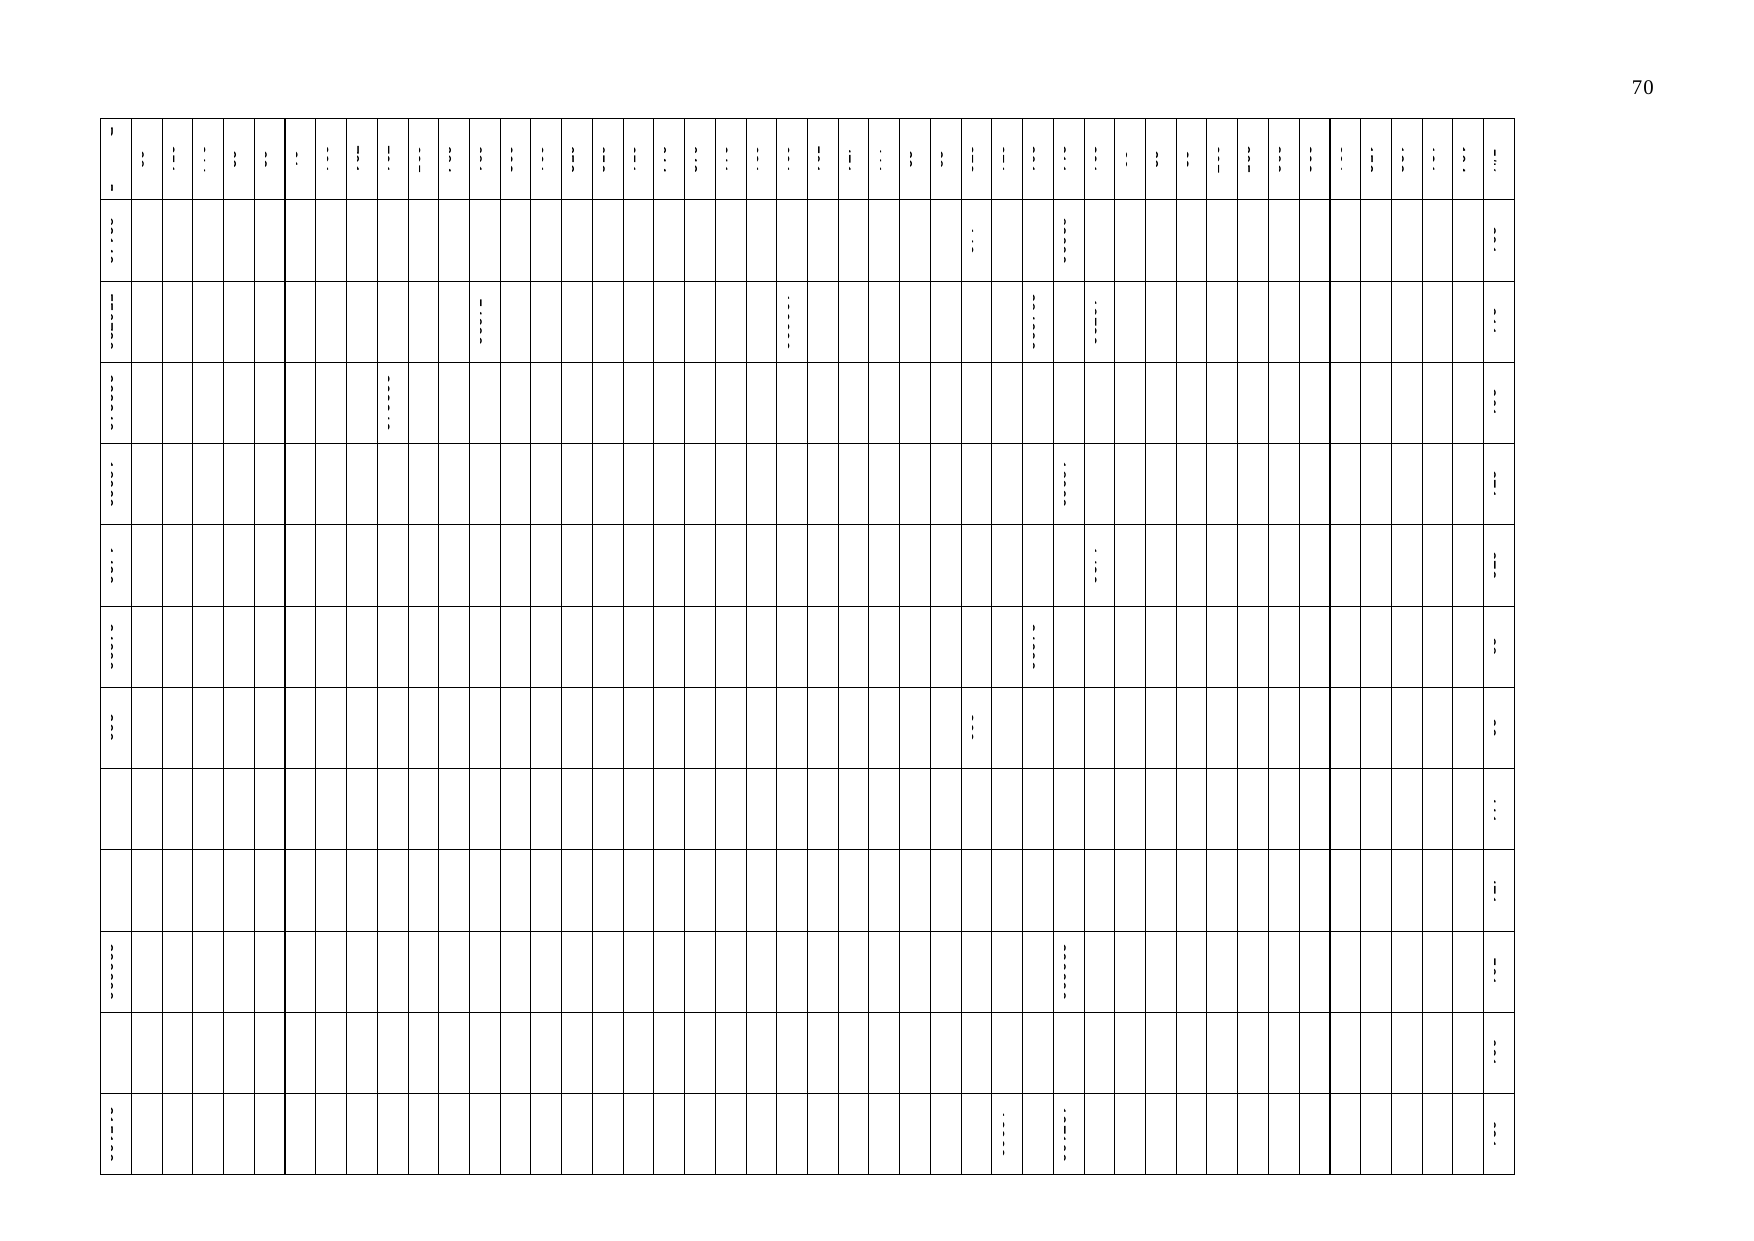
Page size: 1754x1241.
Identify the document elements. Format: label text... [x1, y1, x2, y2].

table_header 98 [132, 119, 162, 199]
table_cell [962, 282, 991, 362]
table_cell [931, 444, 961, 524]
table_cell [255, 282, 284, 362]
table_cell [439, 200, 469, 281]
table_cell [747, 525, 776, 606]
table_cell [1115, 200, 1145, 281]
table_header 152 [1361, 119, 1391, 199]
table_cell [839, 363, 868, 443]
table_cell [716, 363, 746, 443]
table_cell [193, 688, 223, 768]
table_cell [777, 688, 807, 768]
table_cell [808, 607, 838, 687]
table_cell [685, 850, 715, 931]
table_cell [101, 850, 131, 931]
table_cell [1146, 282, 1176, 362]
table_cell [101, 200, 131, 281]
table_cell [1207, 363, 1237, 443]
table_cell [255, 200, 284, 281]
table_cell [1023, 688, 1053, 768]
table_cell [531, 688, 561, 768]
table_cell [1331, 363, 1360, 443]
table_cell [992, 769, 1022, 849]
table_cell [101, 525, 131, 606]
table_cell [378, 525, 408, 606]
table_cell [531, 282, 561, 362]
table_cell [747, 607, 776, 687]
table_header 201 [1331, 119, 1360, 199]
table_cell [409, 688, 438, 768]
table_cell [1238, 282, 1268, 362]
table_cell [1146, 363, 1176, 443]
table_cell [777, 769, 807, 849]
table_header 791 [347, 119, 377, 199]
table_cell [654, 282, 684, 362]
table_header 202 [1300, 119, 1329, 199]
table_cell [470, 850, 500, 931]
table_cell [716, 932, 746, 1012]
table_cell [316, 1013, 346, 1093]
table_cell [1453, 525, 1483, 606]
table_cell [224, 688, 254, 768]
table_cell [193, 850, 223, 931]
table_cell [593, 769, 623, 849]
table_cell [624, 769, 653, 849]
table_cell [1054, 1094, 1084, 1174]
table_header 38 [931, 119, 961, 199]
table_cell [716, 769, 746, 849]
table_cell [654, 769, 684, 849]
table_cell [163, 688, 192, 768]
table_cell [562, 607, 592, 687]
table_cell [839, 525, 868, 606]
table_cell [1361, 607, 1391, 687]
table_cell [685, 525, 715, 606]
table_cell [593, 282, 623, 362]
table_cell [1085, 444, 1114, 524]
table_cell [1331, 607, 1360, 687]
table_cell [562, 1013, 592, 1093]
table_header 641 [716, 119, 746, 199]
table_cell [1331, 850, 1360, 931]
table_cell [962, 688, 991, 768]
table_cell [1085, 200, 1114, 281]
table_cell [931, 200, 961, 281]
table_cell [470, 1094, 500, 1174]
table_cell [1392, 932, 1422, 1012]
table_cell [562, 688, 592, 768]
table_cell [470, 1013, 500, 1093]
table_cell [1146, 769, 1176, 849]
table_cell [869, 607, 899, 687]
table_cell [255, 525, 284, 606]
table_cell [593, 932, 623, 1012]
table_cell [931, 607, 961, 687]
table_header 601 [777, 119, 807, 199]
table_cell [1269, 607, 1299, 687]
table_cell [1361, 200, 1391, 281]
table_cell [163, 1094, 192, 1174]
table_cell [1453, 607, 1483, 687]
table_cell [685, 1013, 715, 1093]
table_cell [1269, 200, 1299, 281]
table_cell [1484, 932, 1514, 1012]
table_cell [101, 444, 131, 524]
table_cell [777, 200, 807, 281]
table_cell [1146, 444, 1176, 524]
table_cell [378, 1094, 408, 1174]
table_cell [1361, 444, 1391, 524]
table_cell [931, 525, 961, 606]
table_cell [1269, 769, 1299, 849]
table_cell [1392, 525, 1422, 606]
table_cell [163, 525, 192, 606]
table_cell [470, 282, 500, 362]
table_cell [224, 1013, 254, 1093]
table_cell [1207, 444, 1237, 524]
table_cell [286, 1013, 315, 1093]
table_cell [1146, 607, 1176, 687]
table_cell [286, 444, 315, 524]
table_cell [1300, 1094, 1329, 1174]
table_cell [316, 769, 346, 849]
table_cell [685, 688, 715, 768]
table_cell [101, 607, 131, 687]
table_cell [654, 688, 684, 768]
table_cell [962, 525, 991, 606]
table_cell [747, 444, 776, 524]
table_header 901 [316, 119, 346, 199]
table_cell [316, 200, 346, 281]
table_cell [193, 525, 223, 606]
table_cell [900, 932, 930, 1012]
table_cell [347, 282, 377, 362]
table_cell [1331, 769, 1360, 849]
table_header 661 [531, 119, 561, 199]
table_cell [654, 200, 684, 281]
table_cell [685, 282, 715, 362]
table_header 501 [808, 119, 838, 199]
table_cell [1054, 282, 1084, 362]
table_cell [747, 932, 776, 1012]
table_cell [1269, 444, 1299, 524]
table_header 372 [962, 119, 991, 199]
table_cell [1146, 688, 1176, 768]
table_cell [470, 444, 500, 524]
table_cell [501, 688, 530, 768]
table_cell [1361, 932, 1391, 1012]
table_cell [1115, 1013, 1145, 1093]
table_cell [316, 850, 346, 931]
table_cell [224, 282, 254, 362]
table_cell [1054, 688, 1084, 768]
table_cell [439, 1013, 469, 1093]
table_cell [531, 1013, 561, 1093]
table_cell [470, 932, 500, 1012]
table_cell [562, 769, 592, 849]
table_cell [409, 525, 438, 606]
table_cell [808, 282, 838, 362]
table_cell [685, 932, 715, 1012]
table_header 951 [163, 119, 192, 199]
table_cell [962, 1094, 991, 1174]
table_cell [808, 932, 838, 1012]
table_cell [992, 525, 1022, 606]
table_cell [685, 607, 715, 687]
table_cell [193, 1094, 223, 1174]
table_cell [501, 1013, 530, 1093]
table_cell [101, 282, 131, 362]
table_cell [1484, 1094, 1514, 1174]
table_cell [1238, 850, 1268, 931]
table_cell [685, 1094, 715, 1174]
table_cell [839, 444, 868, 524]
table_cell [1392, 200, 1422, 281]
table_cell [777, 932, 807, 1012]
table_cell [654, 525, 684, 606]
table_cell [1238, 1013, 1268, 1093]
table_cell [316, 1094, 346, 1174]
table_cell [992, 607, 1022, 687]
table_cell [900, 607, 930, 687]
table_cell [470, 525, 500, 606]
table_header 93 [224, 119, 254, 199]
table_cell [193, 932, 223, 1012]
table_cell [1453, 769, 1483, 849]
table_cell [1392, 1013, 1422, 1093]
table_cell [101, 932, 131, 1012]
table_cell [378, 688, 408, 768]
table_header 104 [1453, 119, 1483, 199]
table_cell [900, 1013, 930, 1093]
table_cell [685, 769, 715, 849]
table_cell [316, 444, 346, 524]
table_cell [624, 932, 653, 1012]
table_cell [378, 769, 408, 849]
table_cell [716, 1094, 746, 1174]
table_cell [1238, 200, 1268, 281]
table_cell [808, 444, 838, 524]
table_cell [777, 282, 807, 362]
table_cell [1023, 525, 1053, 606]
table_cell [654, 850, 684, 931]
table_header 662 [501, 119, 530, 199]
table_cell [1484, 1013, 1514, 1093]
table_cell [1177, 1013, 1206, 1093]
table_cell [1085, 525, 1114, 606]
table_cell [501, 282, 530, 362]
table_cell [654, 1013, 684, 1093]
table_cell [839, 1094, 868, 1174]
table_header 131 [1423, 119, 1452, 199]
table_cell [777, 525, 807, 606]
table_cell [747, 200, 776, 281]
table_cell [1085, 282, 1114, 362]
table_header 944 [193, 119, 223, 199]
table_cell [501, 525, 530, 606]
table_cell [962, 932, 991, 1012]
table_header 207 [1207, 119, 1237, 199]
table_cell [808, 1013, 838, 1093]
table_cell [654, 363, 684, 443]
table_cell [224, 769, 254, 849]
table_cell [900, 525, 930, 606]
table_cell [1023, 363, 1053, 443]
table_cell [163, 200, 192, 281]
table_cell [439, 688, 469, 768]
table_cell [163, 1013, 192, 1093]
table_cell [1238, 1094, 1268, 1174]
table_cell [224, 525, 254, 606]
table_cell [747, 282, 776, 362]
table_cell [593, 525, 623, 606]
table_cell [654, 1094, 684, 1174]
table_header 441 [869, 119, 899, 199]
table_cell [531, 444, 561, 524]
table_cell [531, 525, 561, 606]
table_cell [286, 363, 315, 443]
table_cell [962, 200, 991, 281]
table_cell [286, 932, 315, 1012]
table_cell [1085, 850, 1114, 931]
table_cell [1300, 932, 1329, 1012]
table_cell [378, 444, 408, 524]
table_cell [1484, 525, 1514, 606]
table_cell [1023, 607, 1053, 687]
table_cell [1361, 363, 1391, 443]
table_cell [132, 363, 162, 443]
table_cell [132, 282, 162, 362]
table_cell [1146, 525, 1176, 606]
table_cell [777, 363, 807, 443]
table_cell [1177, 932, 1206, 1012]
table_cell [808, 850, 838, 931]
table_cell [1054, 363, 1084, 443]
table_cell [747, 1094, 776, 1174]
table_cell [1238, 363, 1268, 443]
table_header 701 [378, 119, 408, 199]
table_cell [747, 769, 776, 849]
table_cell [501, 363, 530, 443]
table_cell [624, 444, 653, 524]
table_header 631 [747, 119, 776, 199]
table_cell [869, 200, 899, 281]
table_header 39 [900, 119, 930, 199]
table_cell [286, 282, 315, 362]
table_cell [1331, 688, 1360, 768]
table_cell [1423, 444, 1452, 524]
table_header 92 [255, 119, 284, 199]
table_header 22 [1177, 119, 1206, 199]
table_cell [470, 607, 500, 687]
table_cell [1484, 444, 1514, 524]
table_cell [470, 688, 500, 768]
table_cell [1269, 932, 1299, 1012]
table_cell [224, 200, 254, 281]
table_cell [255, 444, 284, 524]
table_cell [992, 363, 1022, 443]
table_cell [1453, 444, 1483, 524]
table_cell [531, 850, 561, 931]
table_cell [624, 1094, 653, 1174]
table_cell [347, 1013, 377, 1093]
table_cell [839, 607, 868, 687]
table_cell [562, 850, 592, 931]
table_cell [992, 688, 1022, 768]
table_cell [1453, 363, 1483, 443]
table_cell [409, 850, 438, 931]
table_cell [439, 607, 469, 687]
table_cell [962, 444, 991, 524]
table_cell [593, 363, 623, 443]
table_header Разом Д [101, 119, 131, 199]
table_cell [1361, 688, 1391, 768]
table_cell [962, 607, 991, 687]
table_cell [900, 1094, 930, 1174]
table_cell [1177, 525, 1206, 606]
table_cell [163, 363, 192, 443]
table_header 91 [286, 119, 315, 199]
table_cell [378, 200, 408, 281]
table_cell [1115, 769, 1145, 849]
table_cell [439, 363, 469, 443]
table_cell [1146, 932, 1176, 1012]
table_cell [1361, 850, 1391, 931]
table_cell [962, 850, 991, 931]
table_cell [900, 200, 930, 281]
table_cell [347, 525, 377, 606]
table_header Д/К [1484, 119, 1514, 199]
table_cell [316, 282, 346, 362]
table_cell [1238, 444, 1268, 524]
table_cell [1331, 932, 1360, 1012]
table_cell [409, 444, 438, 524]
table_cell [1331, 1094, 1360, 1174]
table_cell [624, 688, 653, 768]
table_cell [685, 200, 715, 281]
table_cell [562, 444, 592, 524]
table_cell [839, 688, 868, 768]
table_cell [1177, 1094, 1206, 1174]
table_header 685 [409, 119, 438, 199]
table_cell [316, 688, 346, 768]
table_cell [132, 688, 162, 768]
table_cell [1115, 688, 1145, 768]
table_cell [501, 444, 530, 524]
table_header 653 [562, 119, 592, 199]
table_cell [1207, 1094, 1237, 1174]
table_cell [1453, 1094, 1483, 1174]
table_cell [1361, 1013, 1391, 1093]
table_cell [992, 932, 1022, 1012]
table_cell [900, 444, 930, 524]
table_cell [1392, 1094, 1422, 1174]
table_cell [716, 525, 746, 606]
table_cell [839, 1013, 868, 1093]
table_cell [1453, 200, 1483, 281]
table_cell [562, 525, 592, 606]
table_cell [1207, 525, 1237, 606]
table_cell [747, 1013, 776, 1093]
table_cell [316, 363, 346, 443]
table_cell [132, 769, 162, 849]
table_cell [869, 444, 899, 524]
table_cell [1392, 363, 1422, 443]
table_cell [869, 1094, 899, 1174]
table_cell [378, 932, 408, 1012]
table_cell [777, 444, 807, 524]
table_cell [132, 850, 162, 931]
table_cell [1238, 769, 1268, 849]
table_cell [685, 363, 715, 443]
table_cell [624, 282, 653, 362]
table_header 684 [439, 119, 469, 199]
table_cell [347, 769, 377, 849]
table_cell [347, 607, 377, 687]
table_header 471 [839, 119, 868, 199]
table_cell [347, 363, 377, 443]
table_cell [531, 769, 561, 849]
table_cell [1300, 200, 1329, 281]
table_header 643 [685, 119, 715, 199]
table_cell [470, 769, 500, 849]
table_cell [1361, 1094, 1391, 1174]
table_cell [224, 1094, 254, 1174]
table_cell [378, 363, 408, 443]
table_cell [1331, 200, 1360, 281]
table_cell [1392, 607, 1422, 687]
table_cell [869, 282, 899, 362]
table_header 23 [1146, 119, 1176, 199]
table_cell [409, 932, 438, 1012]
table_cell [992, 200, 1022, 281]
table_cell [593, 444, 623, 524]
table_header 26 [1115, 119, 1145, 199]
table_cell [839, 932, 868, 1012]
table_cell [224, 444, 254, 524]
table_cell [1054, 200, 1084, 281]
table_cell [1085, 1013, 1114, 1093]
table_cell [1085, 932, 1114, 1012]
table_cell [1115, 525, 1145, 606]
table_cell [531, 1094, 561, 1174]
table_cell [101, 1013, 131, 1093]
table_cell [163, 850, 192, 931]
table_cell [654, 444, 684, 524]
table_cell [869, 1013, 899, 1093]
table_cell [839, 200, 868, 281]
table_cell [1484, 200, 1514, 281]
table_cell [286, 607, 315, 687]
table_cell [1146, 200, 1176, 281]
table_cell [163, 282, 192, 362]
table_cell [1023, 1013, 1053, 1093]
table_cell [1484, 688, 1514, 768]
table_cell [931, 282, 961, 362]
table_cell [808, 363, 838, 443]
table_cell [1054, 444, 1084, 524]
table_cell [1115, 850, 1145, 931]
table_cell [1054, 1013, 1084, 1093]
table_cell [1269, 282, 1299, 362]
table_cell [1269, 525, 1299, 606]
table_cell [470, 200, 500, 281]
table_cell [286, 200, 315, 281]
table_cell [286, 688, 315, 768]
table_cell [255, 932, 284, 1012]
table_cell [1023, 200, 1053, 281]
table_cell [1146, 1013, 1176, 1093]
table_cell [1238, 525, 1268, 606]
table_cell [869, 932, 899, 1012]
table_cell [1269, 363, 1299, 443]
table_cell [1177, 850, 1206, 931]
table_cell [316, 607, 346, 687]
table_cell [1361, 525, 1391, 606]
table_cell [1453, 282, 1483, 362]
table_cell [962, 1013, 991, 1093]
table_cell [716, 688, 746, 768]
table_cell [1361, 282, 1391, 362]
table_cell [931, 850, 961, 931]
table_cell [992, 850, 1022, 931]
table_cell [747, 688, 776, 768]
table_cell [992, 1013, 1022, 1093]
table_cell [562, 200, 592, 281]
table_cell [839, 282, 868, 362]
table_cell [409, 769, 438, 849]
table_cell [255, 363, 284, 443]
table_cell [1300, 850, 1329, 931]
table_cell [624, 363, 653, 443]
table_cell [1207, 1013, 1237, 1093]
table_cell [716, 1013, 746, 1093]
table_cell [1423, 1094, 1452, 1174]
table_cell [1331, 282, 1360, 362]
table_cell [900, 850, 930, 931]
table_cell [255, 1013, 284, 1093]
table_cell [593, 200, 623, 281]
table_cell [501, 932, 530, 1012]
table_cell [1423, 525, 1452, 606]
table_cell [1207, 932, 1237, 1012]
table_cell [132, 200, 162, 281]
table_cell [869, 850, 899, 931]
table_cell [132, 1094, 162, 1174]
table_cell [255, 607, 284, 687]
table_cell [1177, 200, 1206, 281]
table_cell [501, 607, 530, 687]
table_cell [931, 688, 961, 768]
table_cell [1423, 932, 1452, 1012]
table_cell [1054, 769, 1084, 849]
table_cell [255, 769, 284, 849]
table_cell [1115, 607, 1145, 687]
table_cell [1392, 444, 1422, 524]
table_header 681 [470, 119, 500, 199]
table_header 301 [1085, 119, 1114, 199]
table_header 371 [992, 119, 1022, 199]
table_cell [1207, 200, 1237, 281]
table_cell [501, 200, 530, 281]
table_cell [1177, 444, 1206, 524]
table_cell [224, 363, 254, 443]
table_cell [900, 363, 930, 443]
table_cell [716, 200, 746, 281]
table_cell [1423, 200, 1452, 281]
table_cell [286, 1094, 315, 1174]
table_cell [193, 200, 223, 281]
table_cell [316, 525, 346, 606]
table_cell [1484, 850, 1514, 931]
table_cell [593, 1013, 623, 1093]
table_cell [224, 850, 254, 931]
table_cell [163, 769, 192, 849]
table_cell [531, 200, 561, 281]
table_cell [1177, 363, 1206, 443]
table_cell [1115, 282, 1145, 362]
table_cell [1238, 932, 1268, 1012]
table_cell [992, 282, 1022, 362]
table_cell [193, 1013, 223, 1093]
table_header 205 [1238, 119, 1268, 199]
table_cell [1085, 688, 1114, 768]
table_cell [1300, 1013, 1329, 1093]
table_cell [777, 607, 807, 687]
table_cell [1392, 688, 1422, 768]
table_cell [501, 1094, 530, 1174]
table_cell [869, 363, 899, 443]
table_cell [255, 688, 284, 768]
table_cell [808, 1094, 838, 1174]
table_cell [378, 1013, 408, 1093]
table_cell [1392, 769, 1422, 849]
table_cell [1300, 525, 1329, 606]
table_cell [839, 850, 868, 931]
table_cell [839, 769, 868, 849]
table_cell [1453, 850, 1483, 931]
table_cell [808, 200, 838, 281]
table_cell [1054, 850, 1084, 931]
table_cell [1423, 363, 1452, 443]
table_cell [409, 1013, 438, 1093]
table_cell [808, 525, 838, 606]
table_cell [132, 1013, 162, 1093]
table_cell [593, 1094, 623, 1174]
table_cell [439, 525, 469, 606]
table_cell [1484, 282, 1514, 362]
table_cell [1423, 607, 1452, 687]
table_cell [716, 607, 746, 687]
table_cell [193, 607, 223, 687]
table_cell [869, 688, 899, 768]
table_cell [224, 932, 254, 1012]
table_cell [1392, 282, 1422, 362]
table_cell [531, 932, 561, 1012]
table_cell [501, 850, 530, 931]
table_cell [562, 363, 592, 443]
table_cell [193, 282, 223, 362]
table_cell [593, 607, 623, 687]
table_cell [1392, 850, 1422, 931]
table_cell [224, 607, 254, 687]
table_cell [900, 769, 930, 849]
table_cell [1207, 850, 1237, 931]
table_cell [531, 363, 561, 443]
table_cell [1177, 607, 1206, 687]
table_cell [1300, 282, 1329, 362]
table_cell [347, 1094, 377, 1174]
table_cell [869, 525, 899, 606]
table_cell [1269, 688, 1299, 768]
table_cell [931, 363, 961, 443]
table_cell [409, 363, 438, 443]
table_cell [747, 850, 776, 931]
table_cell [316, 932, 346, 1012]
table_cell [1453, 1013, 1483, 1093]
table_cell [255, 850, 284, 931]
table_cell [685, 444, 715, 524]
table_header 133 [1392, 119, 1422, 199]
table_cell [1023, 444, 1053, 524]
table_header 652 [593, 119, 623, 199]
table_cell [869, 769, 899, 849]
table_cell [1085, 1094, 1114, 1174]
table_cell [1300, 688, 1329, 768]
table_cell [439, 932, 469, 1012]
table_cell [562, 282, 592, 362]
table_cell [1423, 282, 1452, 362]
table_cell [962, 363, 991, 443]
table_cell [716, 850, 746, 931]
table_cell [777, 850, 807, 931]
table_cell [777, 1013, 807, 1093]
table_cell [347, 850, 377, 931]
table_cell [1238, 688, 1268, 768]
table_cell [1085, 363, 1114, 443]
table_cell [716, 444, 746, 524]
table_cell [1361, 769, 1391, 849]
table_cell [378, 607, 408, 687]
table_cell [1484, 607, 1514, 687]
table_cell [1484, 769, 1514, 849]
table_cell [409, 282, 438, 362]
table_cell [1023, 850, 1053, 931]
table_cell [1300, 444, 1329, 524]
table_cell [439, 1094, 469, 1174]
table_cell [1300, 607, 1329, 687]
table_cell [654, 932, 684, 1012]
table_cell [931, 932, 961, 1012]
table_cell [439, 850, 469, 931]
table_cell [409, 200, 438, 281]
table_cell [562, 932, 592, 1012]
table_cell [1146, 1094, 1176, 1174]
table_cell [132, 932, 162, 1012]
table_header 361 [1023, 119, 1053, 199]
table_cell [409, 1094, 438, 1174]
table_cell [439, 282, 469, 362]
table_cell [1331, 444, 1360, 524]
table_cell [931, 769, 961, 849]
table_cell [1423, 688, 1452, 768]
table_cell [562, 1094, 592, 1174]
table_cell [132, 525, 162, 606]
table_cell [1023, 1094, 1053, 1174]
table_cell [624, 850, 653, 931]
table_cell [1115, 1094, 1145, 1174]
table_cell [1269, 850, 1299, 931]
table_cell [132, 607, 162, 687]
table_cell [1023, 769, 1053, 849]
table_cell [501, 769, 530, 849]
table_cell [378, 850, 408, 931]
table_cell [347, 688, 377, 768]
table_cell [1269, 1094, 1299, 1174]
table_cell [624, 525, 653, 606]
table_header 651 [624, 119, 653, 199]
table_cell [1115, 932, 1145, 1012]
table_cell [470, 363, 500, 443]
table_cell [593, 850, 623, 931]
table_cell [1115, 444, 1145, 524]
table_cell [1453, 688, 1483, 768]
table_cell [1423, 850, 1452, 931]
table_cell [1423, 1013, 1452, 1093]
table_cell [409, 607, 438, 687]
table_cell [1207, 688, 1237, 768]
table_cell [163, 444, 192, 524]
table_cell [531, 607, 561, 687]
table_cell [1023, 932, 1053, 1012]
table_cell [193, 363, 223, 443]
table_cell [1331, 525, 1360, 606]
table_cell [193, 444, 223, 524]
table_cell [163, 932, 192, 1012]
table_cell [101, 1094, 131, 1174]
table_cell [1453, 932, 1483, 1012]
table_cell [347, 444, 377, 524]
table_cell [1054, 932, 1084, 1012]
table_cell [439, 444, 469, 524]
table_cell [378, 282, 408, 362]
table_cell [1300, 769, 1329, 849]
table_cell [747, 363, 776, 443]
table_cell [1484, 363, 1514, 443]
table_header 203 [1269, 119, 1299, 199]
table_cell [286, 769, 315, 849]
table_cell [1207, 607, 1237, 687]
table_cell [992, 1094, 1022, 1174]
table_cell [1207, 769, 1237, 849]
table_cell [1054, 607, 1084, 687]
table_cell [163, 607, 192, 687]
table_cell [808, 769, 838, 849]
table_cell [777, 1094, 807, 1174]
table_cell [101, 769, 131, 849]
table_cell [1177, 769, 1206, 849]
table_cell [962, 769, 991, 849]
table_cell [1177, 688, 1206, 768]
table_header 311 [1054, 119, 1084, 199]
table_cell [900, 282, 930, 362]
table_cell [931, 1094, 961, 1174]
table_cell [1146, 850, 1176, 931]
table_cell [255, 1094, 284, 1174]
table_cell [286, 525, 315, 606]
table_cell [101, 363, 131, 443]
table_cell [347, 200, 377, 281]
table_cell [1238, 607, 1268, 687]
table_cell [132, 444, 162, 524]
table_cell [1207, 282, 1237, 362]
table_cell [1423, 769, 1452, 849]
table_header 644 [654, 119, 684, 199]
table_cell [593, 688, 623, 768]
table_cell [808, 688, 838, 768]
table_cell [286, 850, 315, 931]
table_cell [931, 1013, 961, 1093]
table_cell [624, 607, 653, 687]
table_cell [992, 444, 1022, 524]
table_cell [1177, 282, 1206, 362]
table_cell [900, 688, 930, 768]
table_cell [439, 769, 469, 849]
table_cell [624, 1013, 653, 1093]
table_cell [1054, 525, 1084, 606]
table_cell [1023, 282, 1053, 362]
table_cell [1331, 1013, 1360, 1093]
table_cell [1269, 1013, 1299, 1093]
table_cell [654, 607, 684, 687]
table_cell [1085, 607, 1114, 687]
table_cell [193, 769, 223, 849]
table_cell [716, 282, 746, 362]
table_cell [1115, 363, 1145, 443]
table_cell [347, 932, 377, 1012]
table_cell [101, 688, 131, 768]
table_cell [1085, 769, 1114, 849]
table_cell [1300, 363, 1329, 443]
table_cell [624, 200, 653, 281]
